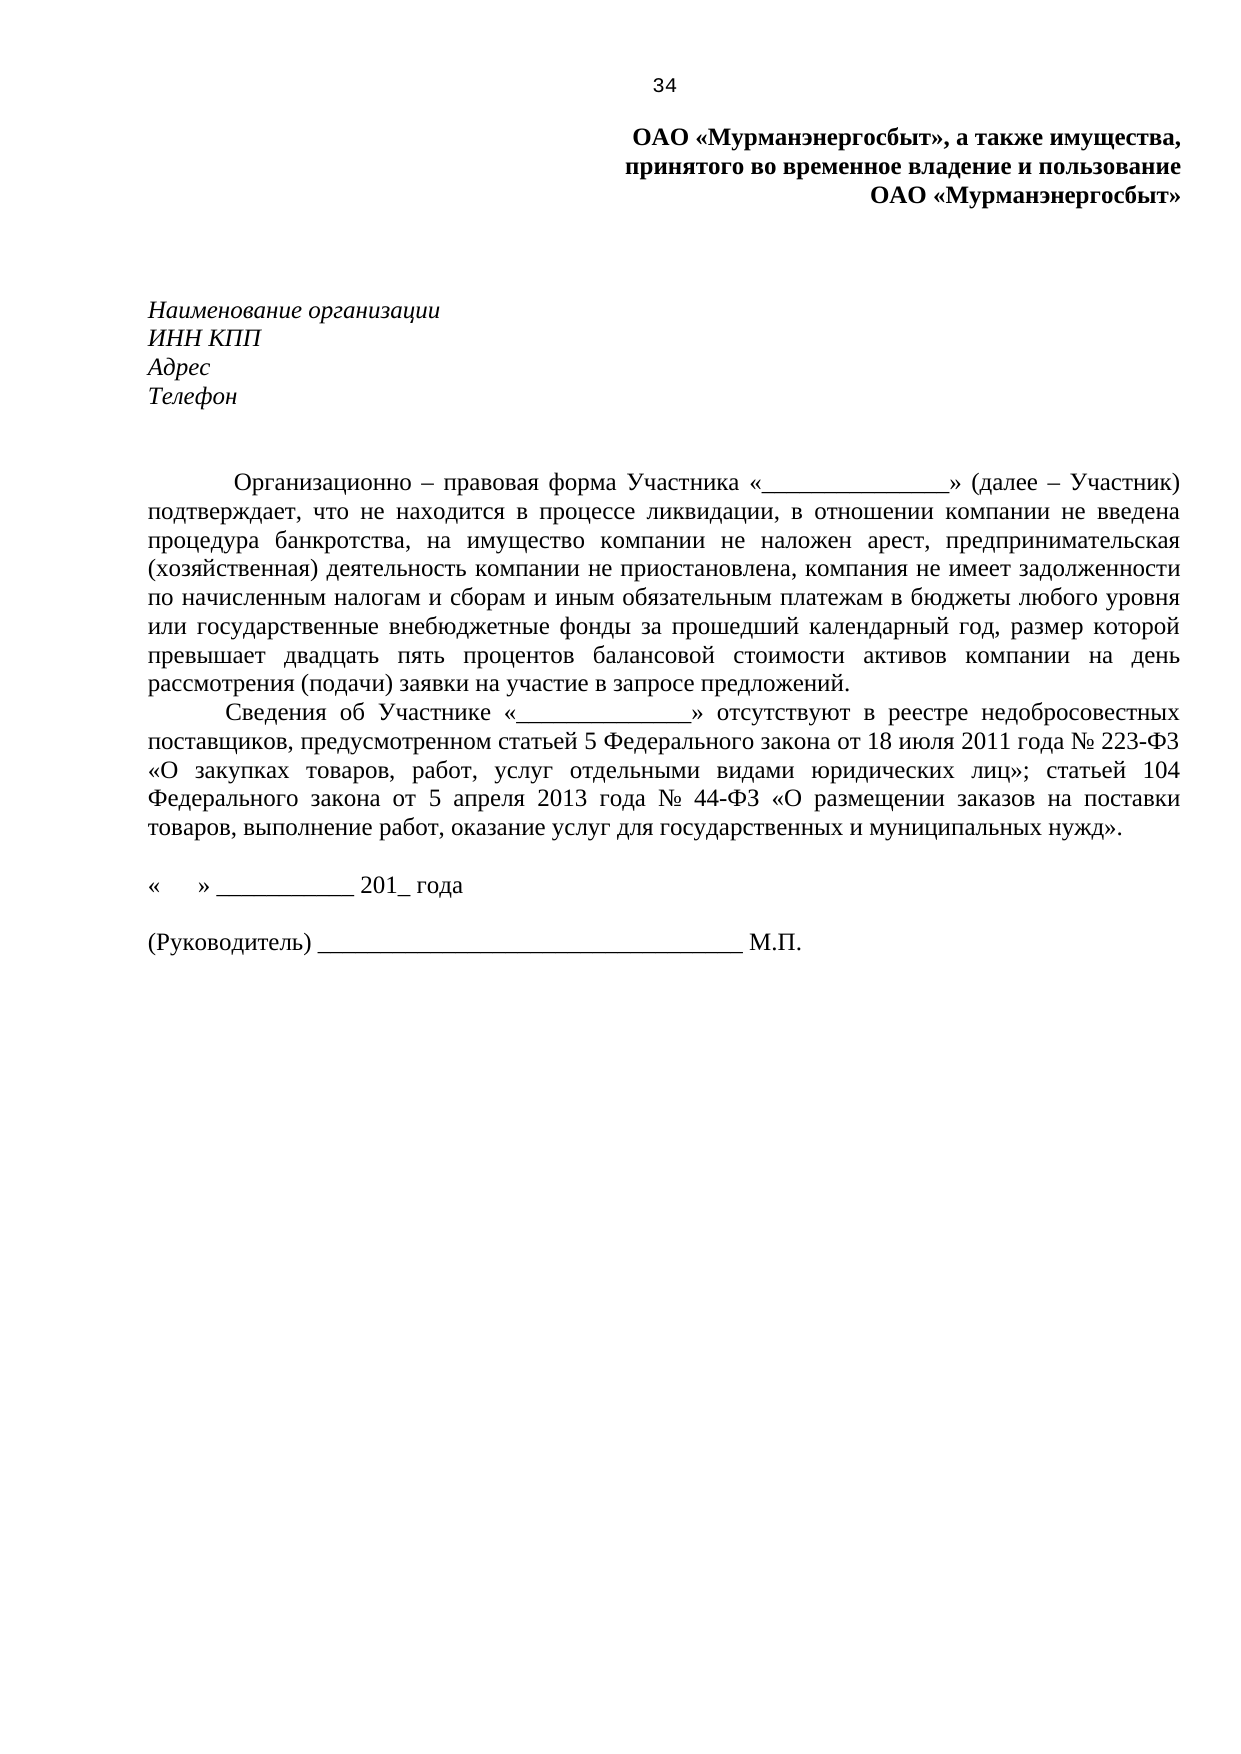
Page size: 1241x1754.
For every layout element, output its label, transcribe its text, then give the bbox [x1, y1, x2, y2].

text « » ___________ 201_ года [148, 870, 1181, 898]
text Телефон [148, 381, 1181, 410]
text Адрес [148, 352, 1181, 381]
text (Руководитель) __________________________________ М.П. [148, 927, 1181, 956]
text Организационно – правовая форма Участника «_______________» (далее – Участник) подтверждает, что не находится в процессе ликвидации, в отношении компании не введена процедура банкротства, на имущество компании не наложен арест, предпринимательская (хозяйственная) деятельность компании не приостановлена, компания не имеет задолженности по начисленным налогам и сборам и иным обязательным платежам в бюджеты любого уровня или государственные внебюджетные фонды за прошедший календарный год, размер которой превышает двадцать пять процентов балансовой стоимости активов компании на день рассмотрения (подачи) заявки на участие в запросе предложений. [148, 467, 1181, 697]
text Наименование организации [148, 295, 1181, 323]
text ИНН КПП [148, 323, 1181, 352]
text ОАО «Мурманэнергосбыт» [561, 180, 1181, 208]
text ОАО «Мурманэнергосбыт», а также имущества, принятого во временное владение и пользование [561, 122, 1181, 180]
text Сведения об Участнике «______________» отсутствуют в реестре недобросовестных поставщиков, предусмотренном статьей 5 Федерального закона от 18 июля 2011 года № 223-Ф3 «О закупках товаров, работ, услуг отдельными видами юридических лиц»; статьей 104 Федерального закона от 5 апреля 2013 года № 44-ФЗ «О размещении заказов на поставки товаров, выполнение работ, оказание услуг для государственных и муниципальных нужд». [148, 697, 1181, 841]
